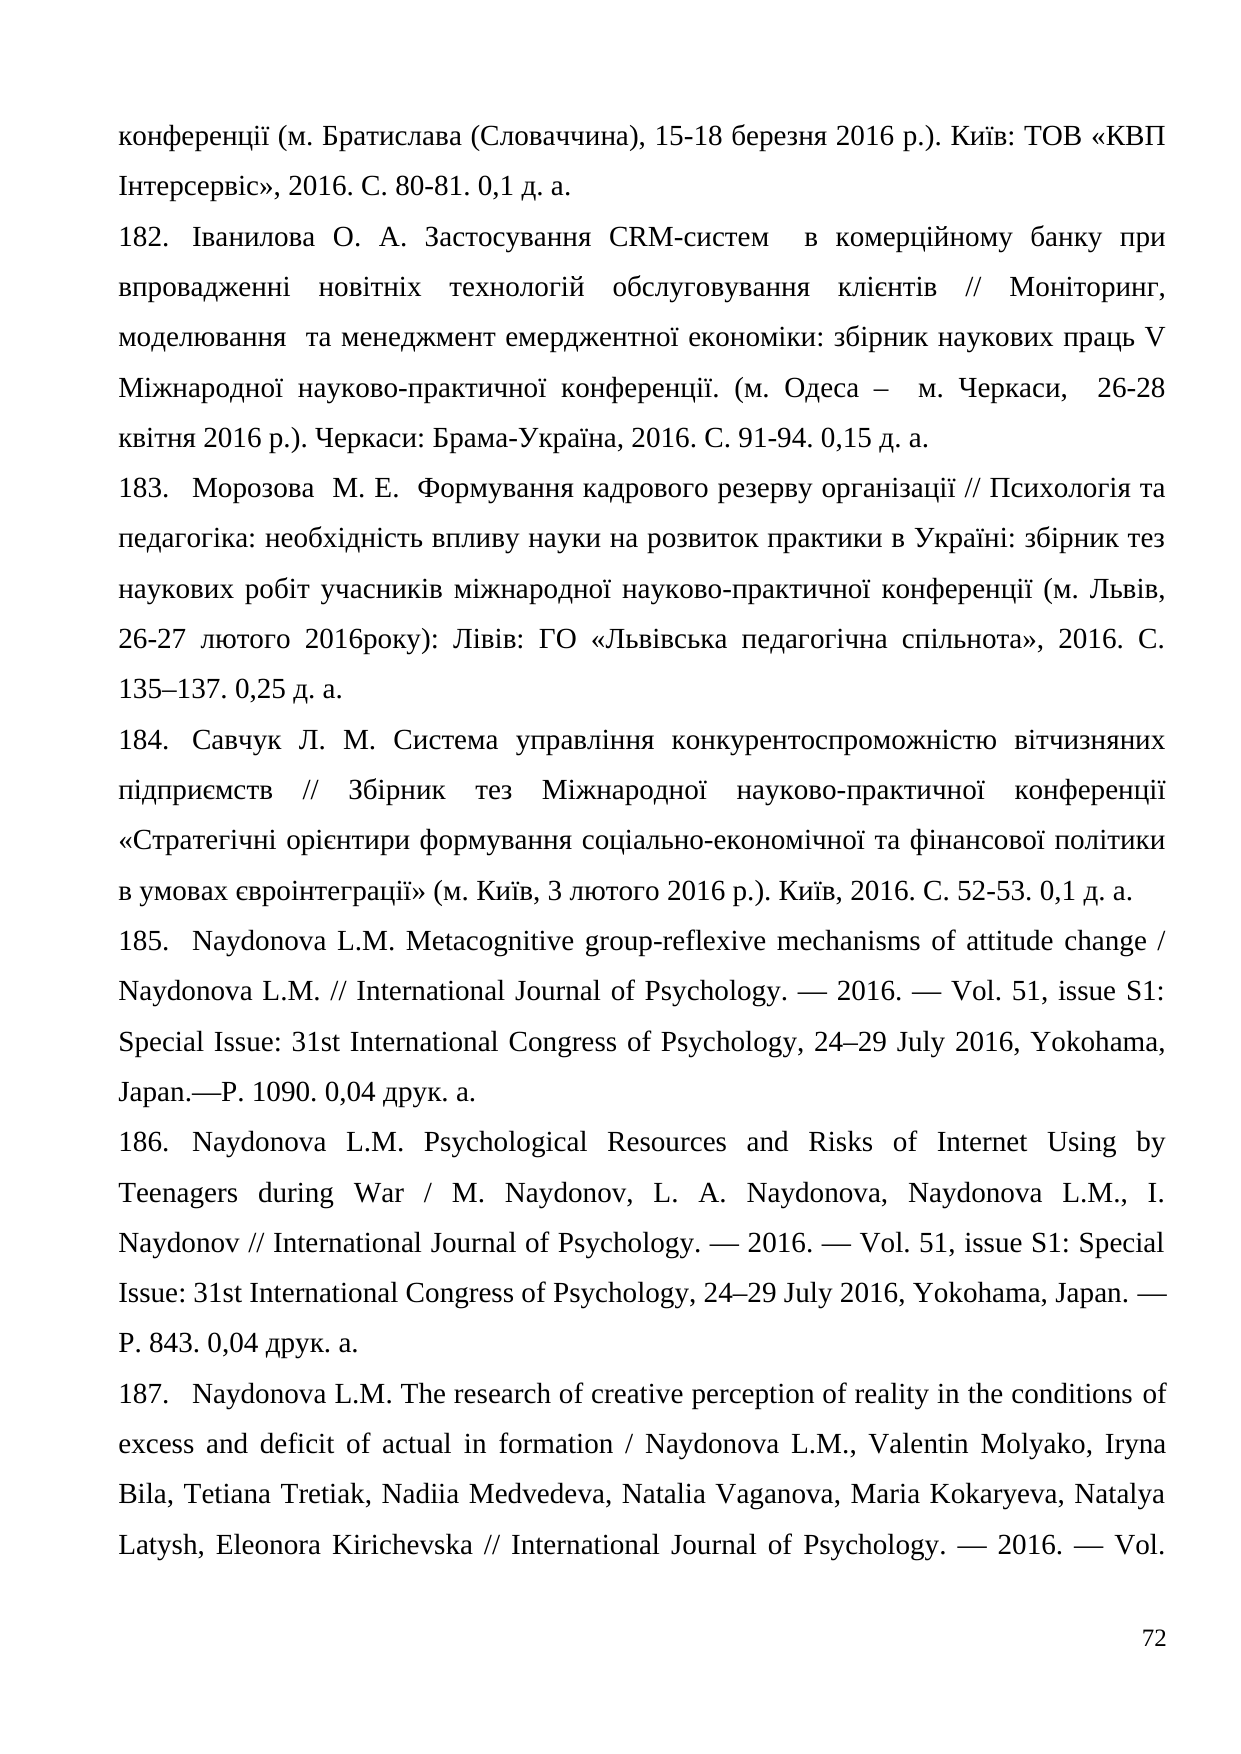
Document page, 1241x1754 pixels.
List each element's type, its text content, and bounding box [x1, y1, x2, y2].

list Іванилова О. А. Застосування CRM-систем в комерційному банку при впровадженні новітніх технологій обслуговування клієнтів // Моніторинг, моделювання та менеджмент емерджентної економіки: збірник наукових праць V Міжнародної науково-практичної конференції. (м. Одеса – м. Черкаси, 26-28 квітня 2016 р.). Черкаси: Брама-Україна, 2016. С. 91-94. 0,15 д. а. [118, 219, 1167, 453]
list Морозова М. Е. Формування кадрового резерву організації // Психологія та педагогіка: необхідність впливу науки на розвиток практики в Україні: збірник тез наукових робіт учасників міжнародної науково-практичної конференції (м. Львів, 26-27 лютого 2016року): Лівів: ГО «Львівська педагогічна спільнота», 2016. С. 135–137. 0,25 д. а. [118, 470, 1167, 705]
list Naydonova L.M. Metacognitive group-reflexive mechanisms of attitude change / Naydonova L.M. // International Journal of Psychology. — 2016. — Vol. 51, issue S1: Special Issue: 31st International Congress of Psychology, 24–29 July 2016, Yokohama, Japan.—P. 1090. 0,04 друк. а. [118, 923, 1167, 1108]
list Савчук Л. М. Система управління конкурентоспроможністю вітчизняних підприємств // Збірник тез Міжнародної науково-практичної конференції «Стратегічні орієнтири формування соціально-економічної та фінансової політики в умовах євроінтеграції» (м. Київ, 3 лютого 2016 р.). Київ, 2016. С. 52-53. 0,1 д. а. [118, 722, 1167, 906]
list Naydonova L.M. Psychological Resources and Risks of Internet Using by Teenagers during War / M. Naydonov, L. A. Naydonova, Naydonova L.M., I. Naydonov // International Journal of Psychology. — 2016. — Vol. 51, issue S1: Special Issue: 31st International Congress of Psychology, 24–29 July 2016, Yokohama, Japan. — P. 843. 0,04 друк. а. [118, 1124, 1167, 1359]
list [118, 1376, 1167, 1560]
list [118, 118, 1167, 202]
